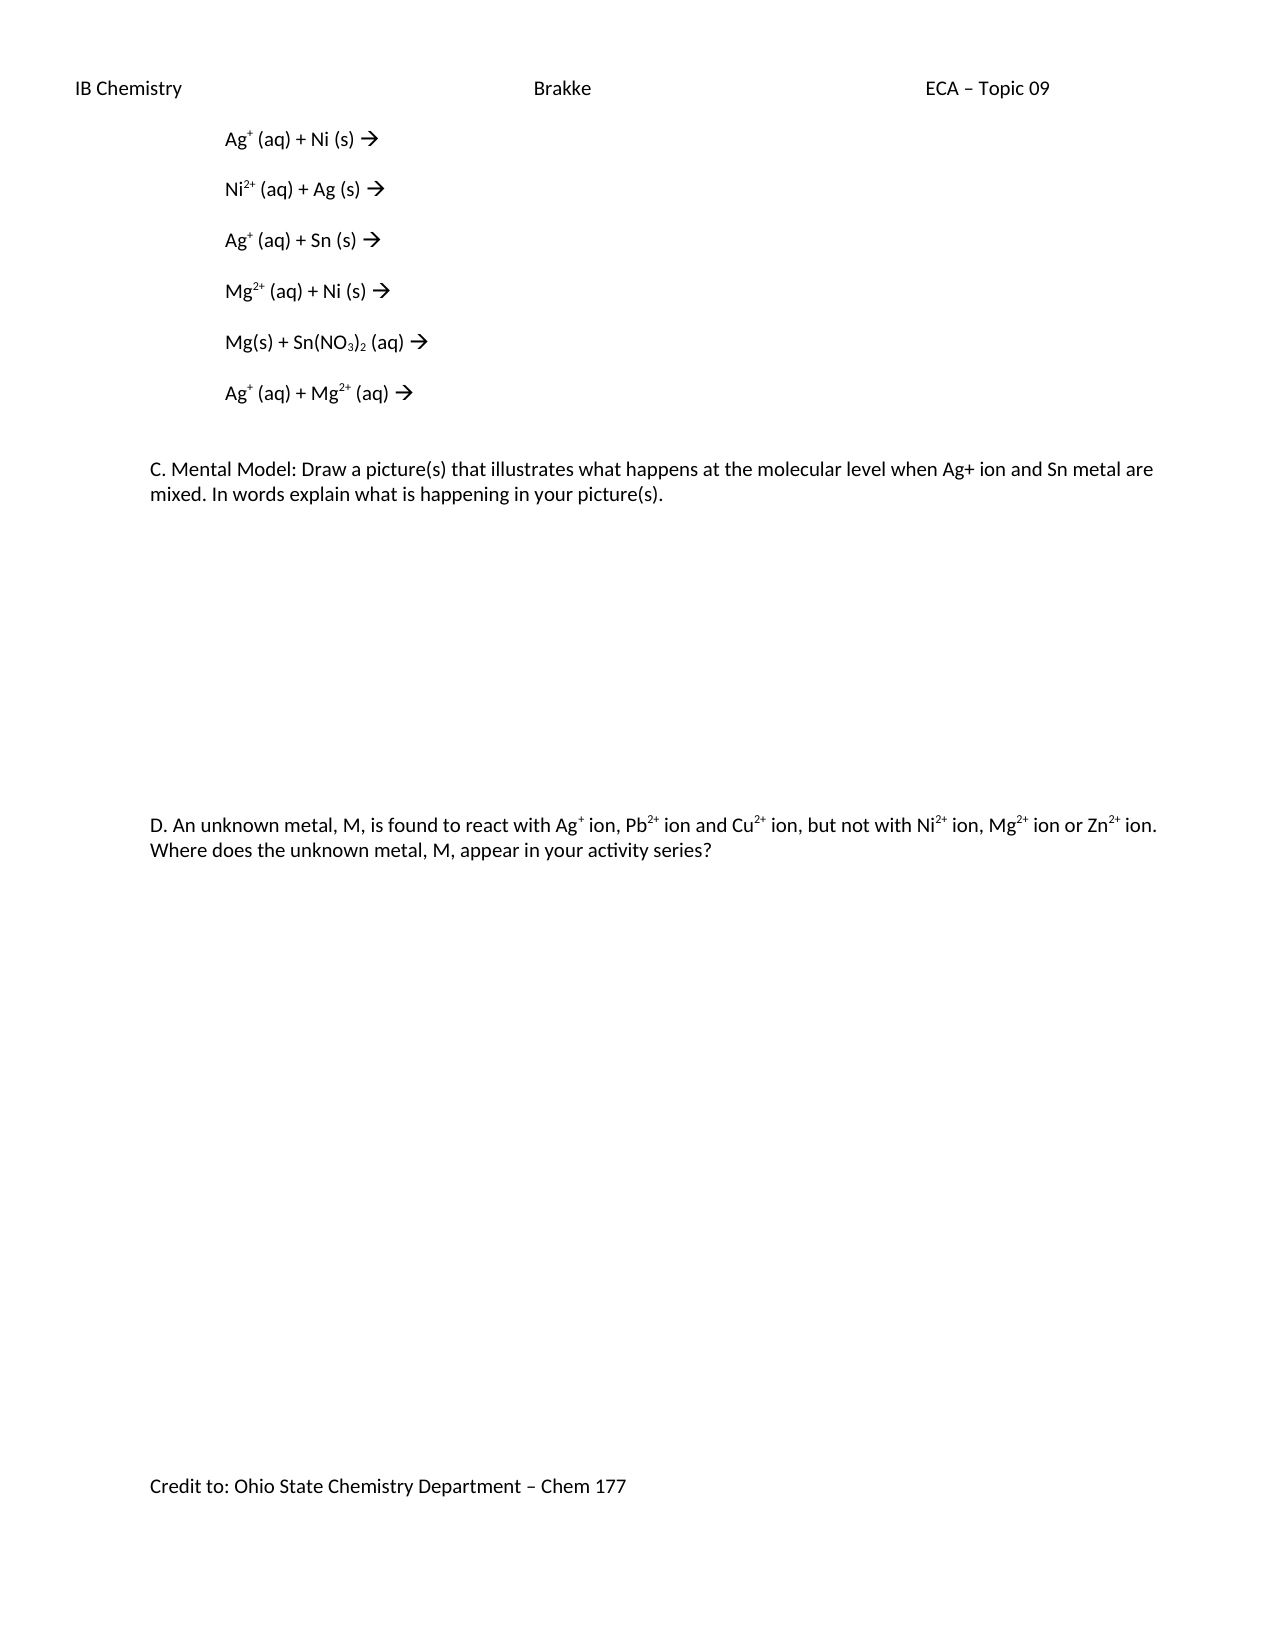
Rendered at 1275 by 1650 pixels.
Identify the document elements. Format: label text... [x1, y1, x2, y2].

text Ag+ (aq) + Ni (s) [150, 126, 1200, 151]
text Ag+ (aq) + Sn (s) [150, 227, 1200, 253]
text Mg2+ (aq) + Ni (s) [150, 278, 1200, 304]
text Ag+ (aq) + Mg2+ (aq) [150, 380, 1200, 405]
text D. An unknown metal, M, is found to react with Ag+ ion, Pb2+ ion and Cu2+ ion, but not with Ni2+ ion, Mg2+ ion or Zn2+ ion. Where does the unknown metal, M, appear in your activity series? [150, 812, 1200, 863]
text C. Mental Model: Draw a picture(s) that illustrates what happens at the molecular level when Ag+ ion and Sn metal are mixed. In words explain what is happening in your picture(s). [150, 456, 1200, 507]
text Credit to: Ohio State Chemistry Department – Chem 177 [150, 1473, 1200, 1498]
text Mg(s) + Sn(NO3)2 (aq) [150, 329, 1200, 354]
text Ni2+ (aq) + Ag (s) [150, 177, 1200, 202]
